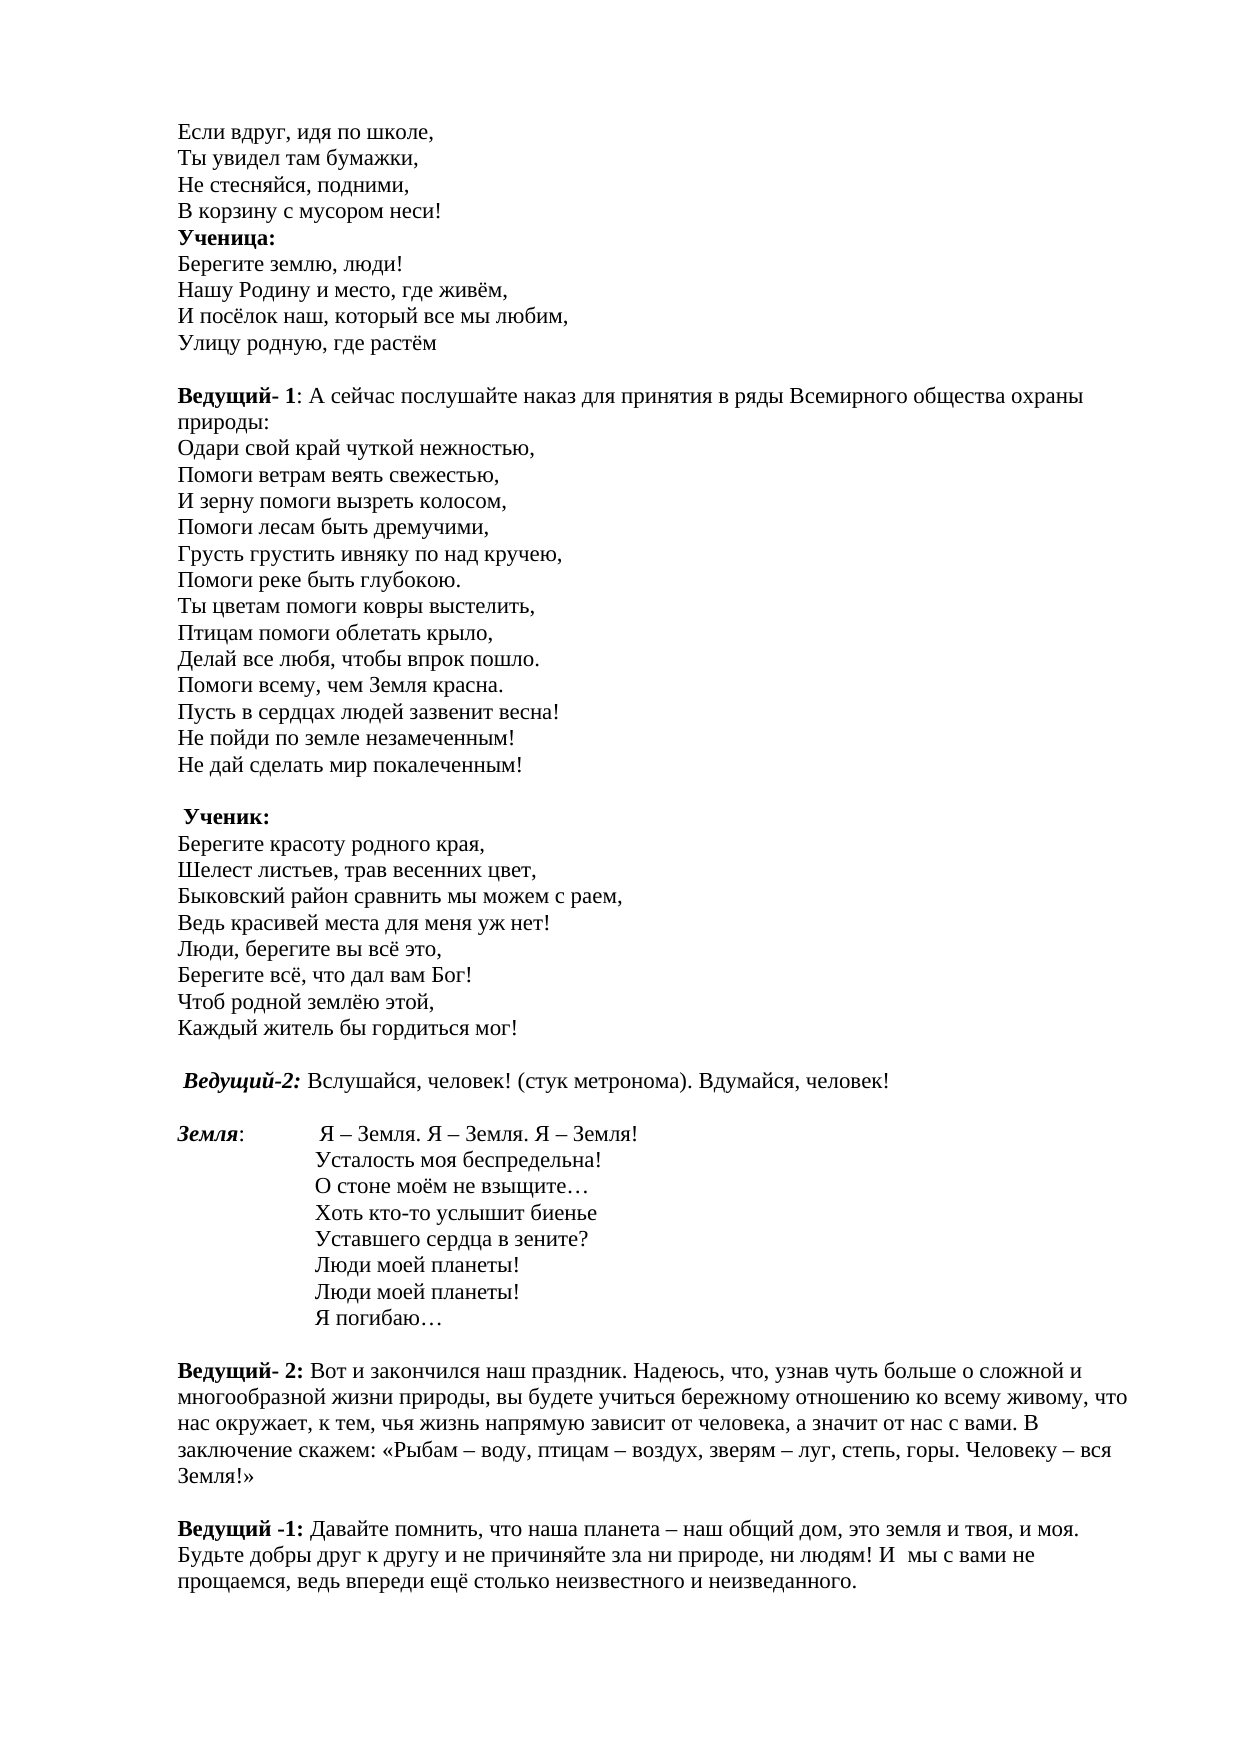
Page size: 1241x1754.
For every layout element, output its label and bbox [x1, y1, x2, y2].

text [177, 118, 1152, 1620]
